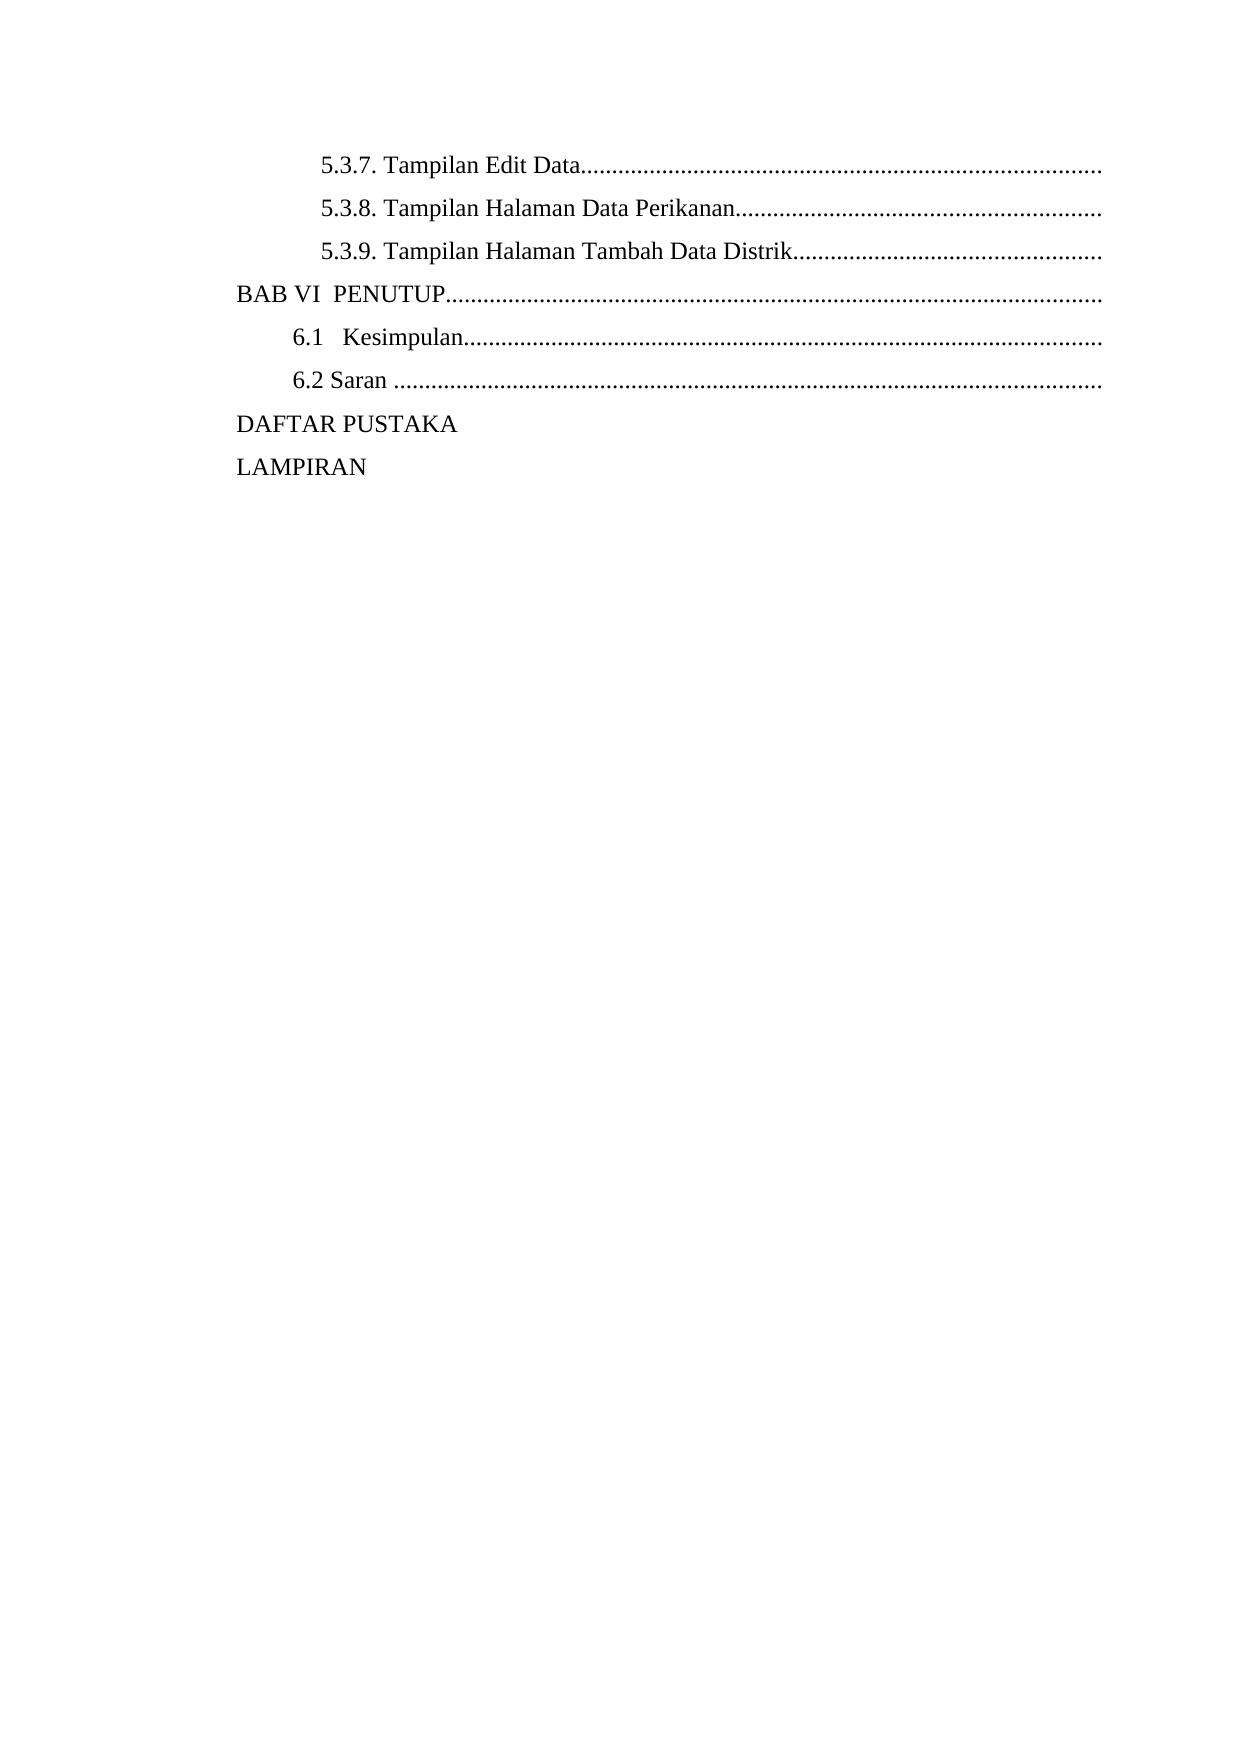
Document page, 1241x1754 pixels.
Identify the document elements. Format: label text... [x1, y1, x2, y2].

text BAB VI PENUTUP 117 [236, 279, 1063, 308]
text 5.3.7. Tampilan Edit Data 114 [321, 150, 1063, 179]
text 5.3.9. Tampilan Halaman Tambah Data Distrik 115 [321, 236, 1063, 265]
text DAFTAR PUSTAKA [236, 409, 1063, 437]
text LAMPIRAN [236, 452, 1063, 481]
list Saran 117 [292, 366, 1063, 394]
list Kesimpulan 117 [292, 322, 1063, 351]
text 5.3.8. Tampilan Halaman Data Perikanan 115 [321, 193, 1063, 222]
